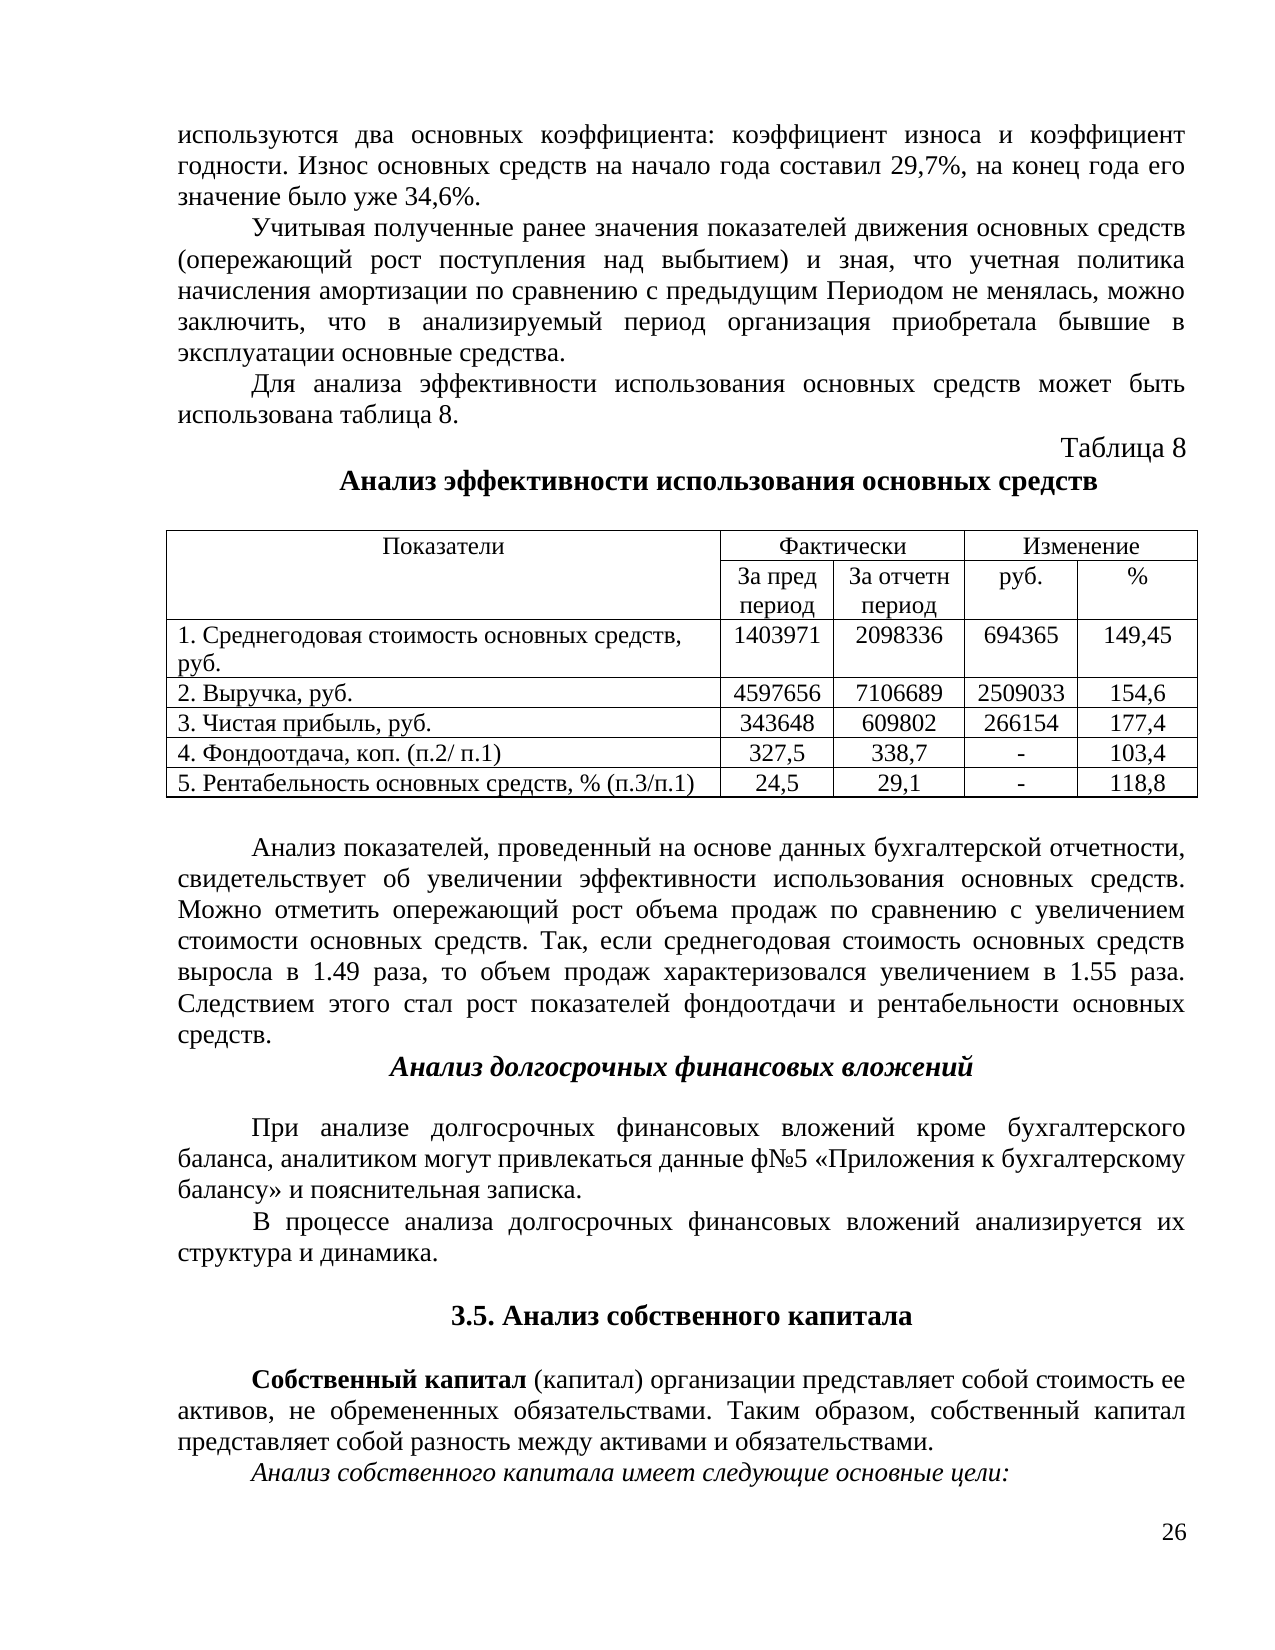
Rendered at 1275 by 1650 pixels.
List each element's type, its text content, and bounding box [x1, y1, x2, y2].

text В процессе анализа долгосрочных финансовых вложений анализируется их структура и динамика. [177, 1205, 1186, 1267]
text Анализ эффективности использования основных средств [177, 463, 1186, 497]
text Таблица 8 [177, 430, 1186, 463]
table_cell 24,5 [721, 768, 833, 796]
table_cell 2. Выручка, руб. [167, 678, 720, 707]
table_cell 103,4 [1078, 738, 1197, 767]
table_header Изменение [965, 531, 1197, 560]
table_cell 3. Чистая прибыль, руб. [167, 708, 720, 737]
table_cell 2098336 [834, 620, 964, 677]
table_cell 338,7 [834, 738, 964, 767]
table_cell 327,5 [721, 738, 833, 767]
table_cell 2509033 [965, 678, 1077, 707]
table_cell руб. [965, 561, 1077, 619]
text Для анализа эффективности использования основных средств может быть использована таблица 8. [177, 367, 1186, 430]
table_cell 694365 [965, 620, 1077, 677]
table_cell 154,6 [1078, 678, 1197, 707]
text 3.5. Анализ собственного капитала [177, 1298, 1186, 1332]
table_cell 1403971 [721, 620, 833, 677]
table_cell 149,45 [1078, 620, 1197, 677]
text Собственный капитал (капитал) организации представляет собой стоимость ее активов, не обремененных обязательствами. Таким образом, собственный капитал представляет собой разность между активами и обязательствами. [177, 1363, 1186, 1456]
table_cell - [965, 768, 1077, 796]
text При анализе долгосрочных финансовых вложений кроме бухгалтерского баланса, аналитиком могут привлекаться данные ф№5 «Приложения к бухгалтерскому балансу» и пояснительная записка. [177, 1111, 1186, 1205]
table_cell 4. Фондоотдача, коп. (п.2/ п.1) [167, 738, 720, 767]
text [177, 118, 1186, 212]
text Анализ собственного капитала имеет следующие основные цели: [177, 1456, 1186, 1487]
table_cell 266154 [965, 708, 1077, 737]
table_cell % [1078, 561, 1197, 619]
table_cell 29,1 [834, 768, 964, 796]
table_cell 5. Рентабельность основных средств, % (п.3/п.1) [167, 768, 720, 796]
table_cell 118,8 [1078, 768, 1197, 796]
table_cell 609802 [834, 708, 964, 737]
table_cell 1. Среднегодовая стоимость основных средств, руб. [167, 620, 720, 677]
text Анализ долгосрочных финансовых вложений [177, 1049, 1186, 1082]
table_cell - [965, 738, 1077, 767]
table_cell За отчетн период [834, 561, 964, 619]
table_header Показатели [167, 531, 720, 619]
table_cell 7106689 [834, 678, 964, 707]
table_cell 4597656 [721, 678, 833, 707]
table_cell За пред период [721, 561, 833, 619]
table_header Фактически [721, 531, 964, 560]
text Учитывая полученные ранее значения показателей движения основных средств (опережающий рост поступления над выбытием) и зная, что учетная политика начисления амортизации по сравнению с предыдущим Периодом не менялась, можно заключить, что в анализируемый период организация приобретала бывшие в эксплуатации основные средства. [177, 212, 1186, 367]
table_cell 343648 [721, 708, 833, 737]
text Анализ показателей, проведенный на основе данных бухгалтерской отчетности, свидетельствует об увеличении эффективности использования основных средств. Можно отметить опережающий рост объема продаж по сравнению с увеличением стоимости основных средств. Так, если среднегодовая стоимость основных средств выросла в 1.49 раза, то объем продаж характеризовался увеличением в 1.55 раза. Следствием этого стал рост показателей фондоотдачи и рентабельности основных средств. [177, 831, 1186, 1049]
table_cell 177,4 [1078, 708, 1197, 737]
